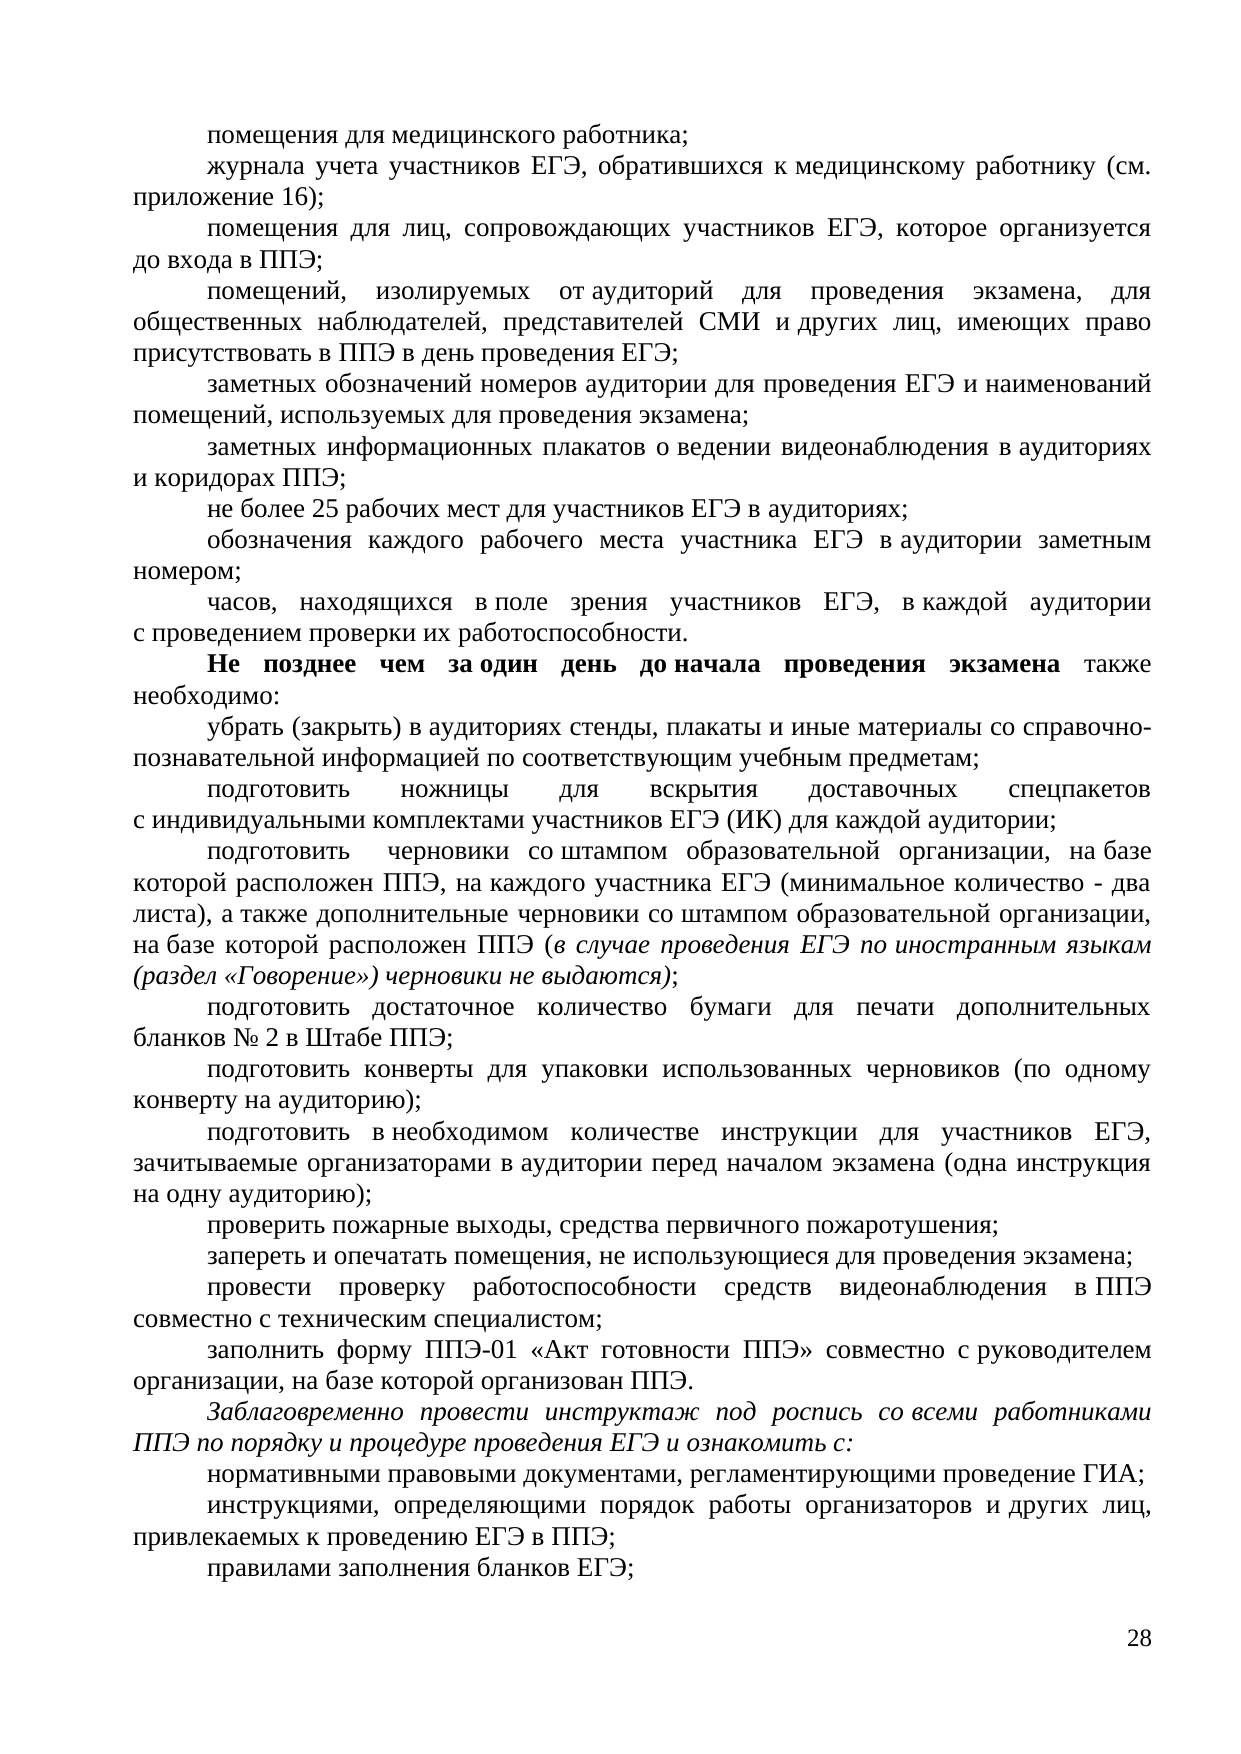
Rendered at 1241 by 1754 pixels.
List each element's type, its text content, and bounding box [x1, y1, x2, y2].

text подготовить достаточное количество бумаги для печати дополнительных бланков № 2 в Штабе ППЭ; [133, 990, 1152, 1052]
text помещения для медицинского работника; [133, 118, 1152, 149]
text подготовить ножницы для вскрытия доставочных спецпакетов с индивидуальными комплектами участников ЕГЭ (ИК) для каждой аудитории; [133, 772, 1152, 834]
text не более 25 рабочих мест для участников ЕГЭ в аудиториях; [133, 492, 1152, 523]
text подготовить в необходимом количестве инструкции для участников ЕГЭ, зачитываемые организаторами в аудитории перед началом экзамена (одна инструкция на одну аудиторию); [133, 1115, 1152, 1208]
text заметных обозначений номеров аудитории для проведения ЕГЭ и наименований помещений, используемых для проведения экзамена; [133, 367, 1152, 429]
text часов, находящихся в поле зрения участников ЕГЭ, в каждой аудитории с проведением проверки их работоспособности. [133, 585, 1152, 648]
text помещения для лиц, сопровождающих участников ЕГЭ, которое организуется до входа в ППЭ; [133, 212, 1152, 274]
text правилами заполнения бланков ЕГЭ; [133, 1551, 1152, 1582]
text проверить пожарные выходы, средства первичного пожаротушения; [133, 1208, 1152, 1239]
text помещений, изолируемых от аудиторий для проведения экзамена, для общественных наблюдателей, представителей СМИ и других лиц, имеющих право присутствовать в ППЭ в день проведения ЕГЭ; [133, 274, 1152, 367]
text подготовить черновики со штампом образовательной организации, на базе которой расположен ППЭ, на каждого участника ЕГЭ (минимальное количество - два листа), а также дополнительные черновики со штампом образовательной организации, на базе которой расположен ППЭ (в случае проведения ЕГЭ по иностранным языкам (раздел «Говорение») черновики не выдаются); [133, 834, 1152, 990]
text запереть и опечатать помещения, не использующиеся для проведения экзамена; [133, 1239, 1152, 1271]
text заполнить форму ППЭ-01 «Акт готовности ППЭ» совместно с руководителем организации, на базе которой организован ППЭ. [133, 1333, 1152, 1395]
text журнала учета участников ЕГЭ, обратившихся к медицинскому работнику (см. приложение 16); [133, 149, 1152, 212]
text заметных информационных плакатов о ведении видеонаблюдения в аудиториях и коридорах ППЭ; [133, 429, 1152, 492]
text нормативными правовыми документами, регламентирующими проведение ГИА; [133, 1457, 1152, 1488]
text инструкциями, определяющими порядок работы организаторов и других лиц, привлекаемых к проведению ЕГЭ в ППЭ; [133, 1488, 1152, 1551]
text Заблаговременно провести инструктаж под роспись со всеми работниками ППЭ по порядку и процедуре проведения ЕГЭ и ознакомить с: [133, 1395, 1152, 1457]
text убрать (закрыть) в аудиториях стенды, плакаты и иные материалы со справочно-познавательной информацией по соответствующим учебным предметам; [133, 710, 1152, 772]
text провести проверку работоспособности средств видеонаблюдения в ППЭ совместно с техническим специалистом; [133, 1271, 1152, 1333]
text подготовить конверты для упаковки использованных черновиков (по одному конверту на аудиторию); [133, 1052, 1152, 1115]
text обозначения каждого рабочего места участника ЕГЭ в аудитории заметным номером; [133, 523, 1152, 585]
text Не позднее чем за один день до начала проведения экзамена также необходимо: [133, 648, 1152, 710]
